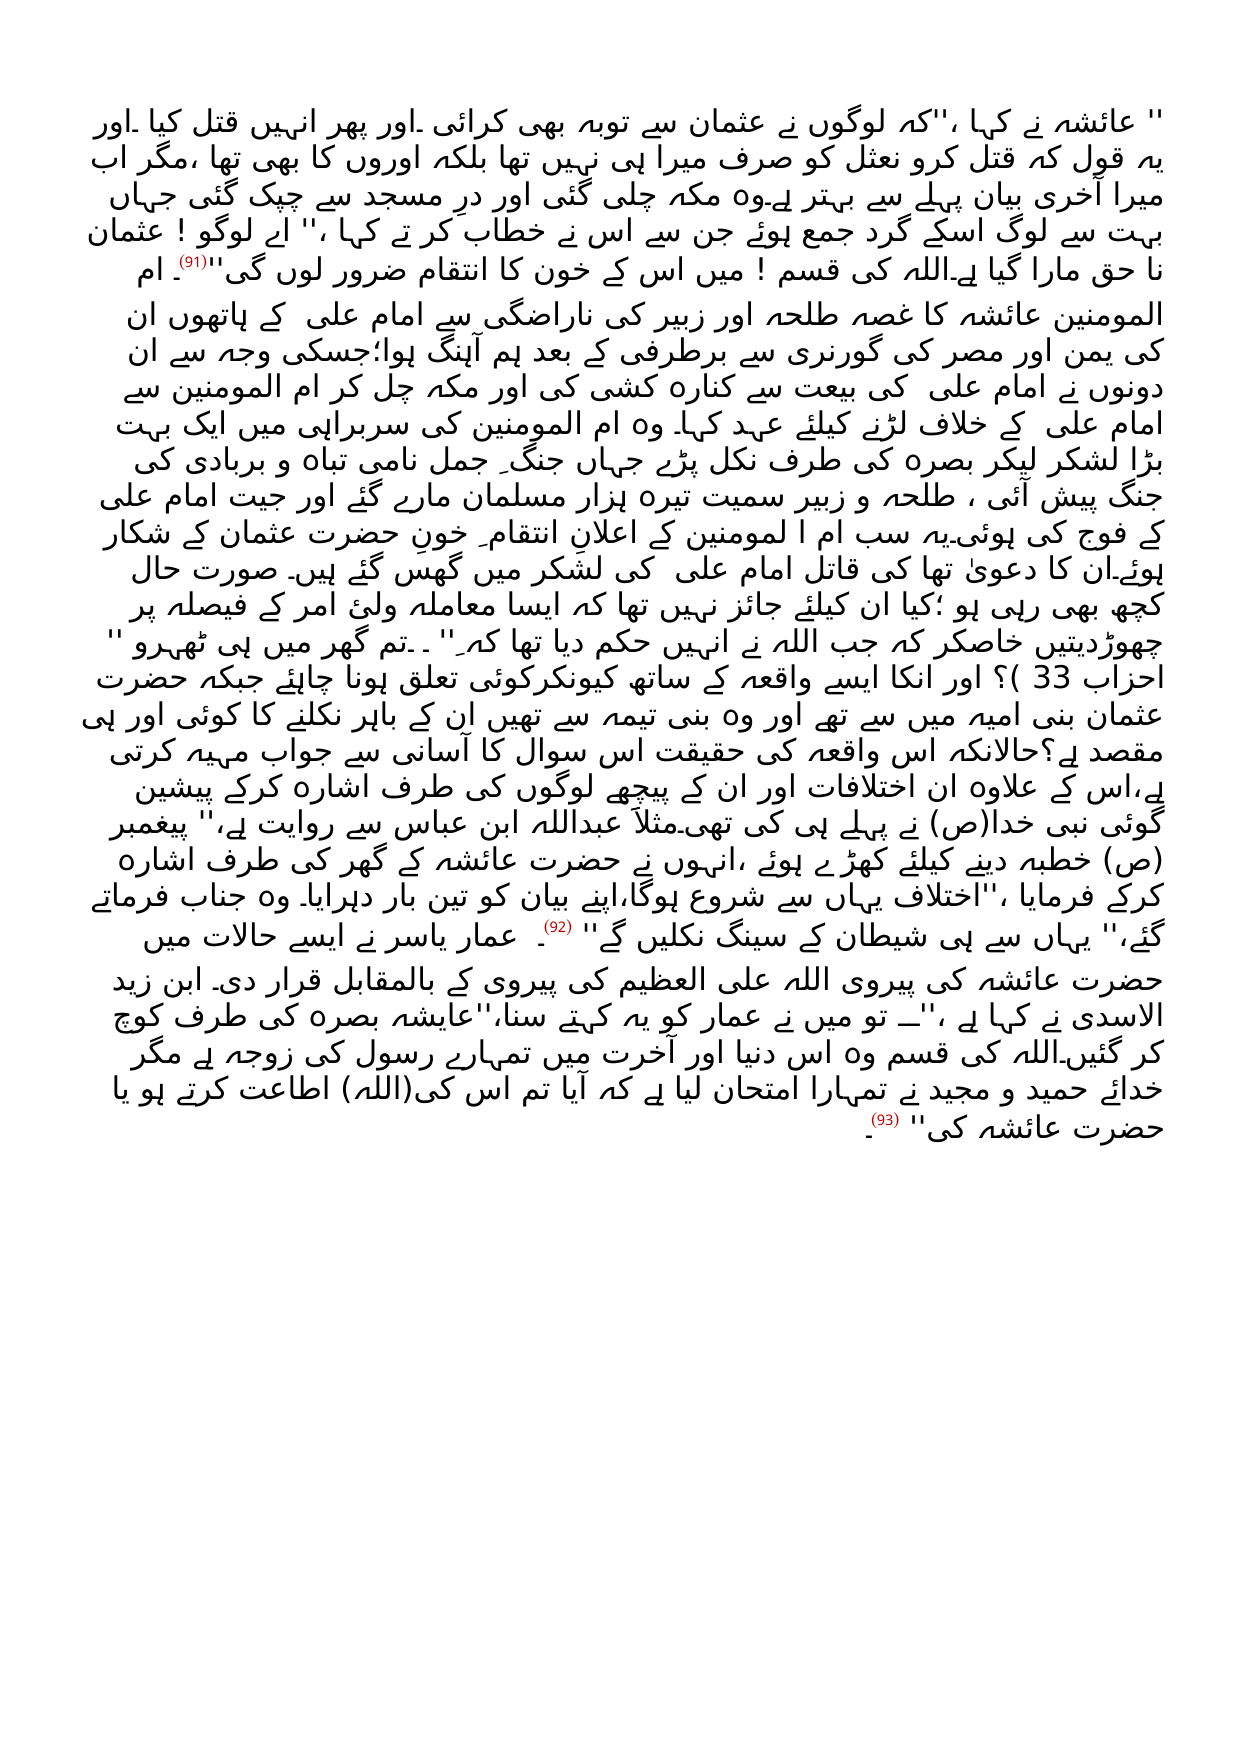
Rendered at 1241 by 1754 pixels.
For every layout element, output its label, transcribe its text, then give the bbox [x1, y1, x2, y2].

text '' عائشہ نے کہا ،''کہ لوگوں نے عثمان سے توبہ بھی کرائی ۔اور پھر انہیں قتل کیا ۔اور یہ قول کہ قتل کرو نعثل کو صرف میرا ہی نہیں تھا بلکہ اوروں کا بھی تھا ،مگر اب میرا آخری بیان پہلے سے بہتر ہے۔وہ مکہ چلی گئی اور درِ مسجد سے چپک گئی جہاں بہت سے لوگ اسکے گرد جمع ہوئے جن سے اس نے خطاب کر تے کہا ،'' اے لوگو ! عثمان نا حق مارا گیا ہے۔اللہ کی قسم ! میں اس کے خون کا انتقام ضرور لوں گی''(91)۔ ام المومنین عائشہ کا غصہ طلحہ اور زبیر کی ناراضگی سے امام علی کے ہاتھوں ان کی یمن اور مصر کی گورنری سے برطرفی کے بعد ہم آہنگ ہوا؛جسکی وجہ سے ان دونوں نے امام علی کی بیعت سے کنارہ کشی کی اور مکہ چل کر ام المومنین سے امام علی کے خلاف لڑنے کیلئے عہد کہا۔ وہ ام المومنین کی سربراہی میں ایک بہت بڑا لشکر لیکر بصرہ کی طرف نکل پڑے جہاں جنگ ِ جمل نامی تباہ و بربادی کی جنگ پیش آئی ، طلحہ و زبیر سمیت تیرہ ہزار مسلمان مارے گئے اور جیت امام علی کے فوج کی ہوئی۔یہ سب ام ا لمومنین کے اعلانِ انتقام ِ خونِ حضرت عثمان کے شکار ہوئے۔ان کا دعویٰ تھا کی قاتل امام علی کی لشکر میں گھس گئے ہیں۔ صورت حال کچھ بھی رہی ہو ؛کیا ان کیلئے جائز نہیں تھا کہ ایسا معاملہ ولیٔ امر کے فیصلہ پر چھوڑدیتیں خاصکر کہ جب اللہ نے انہیں حکم دیا تھا کہ ِ'' ۔ ۔تم گھر میں ہی ٹھہرو '' احزاب 33 )؟ اور انکا ایسے واقعہ کے ساتھ کیونکرکوئی تعلق ہونا چاہئے جبکہ حضرت عثمان بنی امیہ میں سے تھے اور وہ بنی تیمہ سے تھیں ان کے باہر نکلنے کا کوئی اور ہی مقصد ہے؟حالانکہ اس واقعہ کی حقیقت اس سوال کا آسانی سے جواب مہیہ کرتی ہے،اس کے علاوہ ان اختلافات اور ان کے پیچھے لوگوں کی طرف اشارہ کرکے پیشین گوئی نبی خدا(ص) نے پہلے ہی کی تھی۔مثلاََ عبداللہ ابن عباس سے روایت ہے،'' پیغمبر (ص) خطبہ دینے کیلئے کھڑ ے ہوئے ،انہوں نے حضرت عائشہ کے گھر کی طرف اشارہ کرکے فرمایا ،''اختلاف یہاں سے شروع ہوگا،اپنے بیان کو تین بار دہرایا۔ وہ جناب فرماتے گئے،'' یہاں سے ہی شیطان کے سینگ نکلیں گے'' (92)۔ عمار یاسر نے ایسے حالات میں حضرت عائشہ کی پیروی اللہ علی العظیم کی پیروی کے بالمقابل قرار دی۔ ابن زید الاسدی نے کہا ہے ،''۔۔۔۔ تو میں نے عمار کو یہ کہتے سنا،''عایشہ بصرہ کی طرف کوچ کر گئیں۔اللہ کی قسم وہ اس دنیا اور آخرت میں تمہارے رسول کی زوجہ ہے مگر خدائے حمید و مجید نے تمہارا امتحان لیا ہے کہ آیا تم اس کی(اللہ) اطاعت کرتے ہو یا حضرت عائشہ کی'' (93)۔ [75, 103, 1165, 1154]
